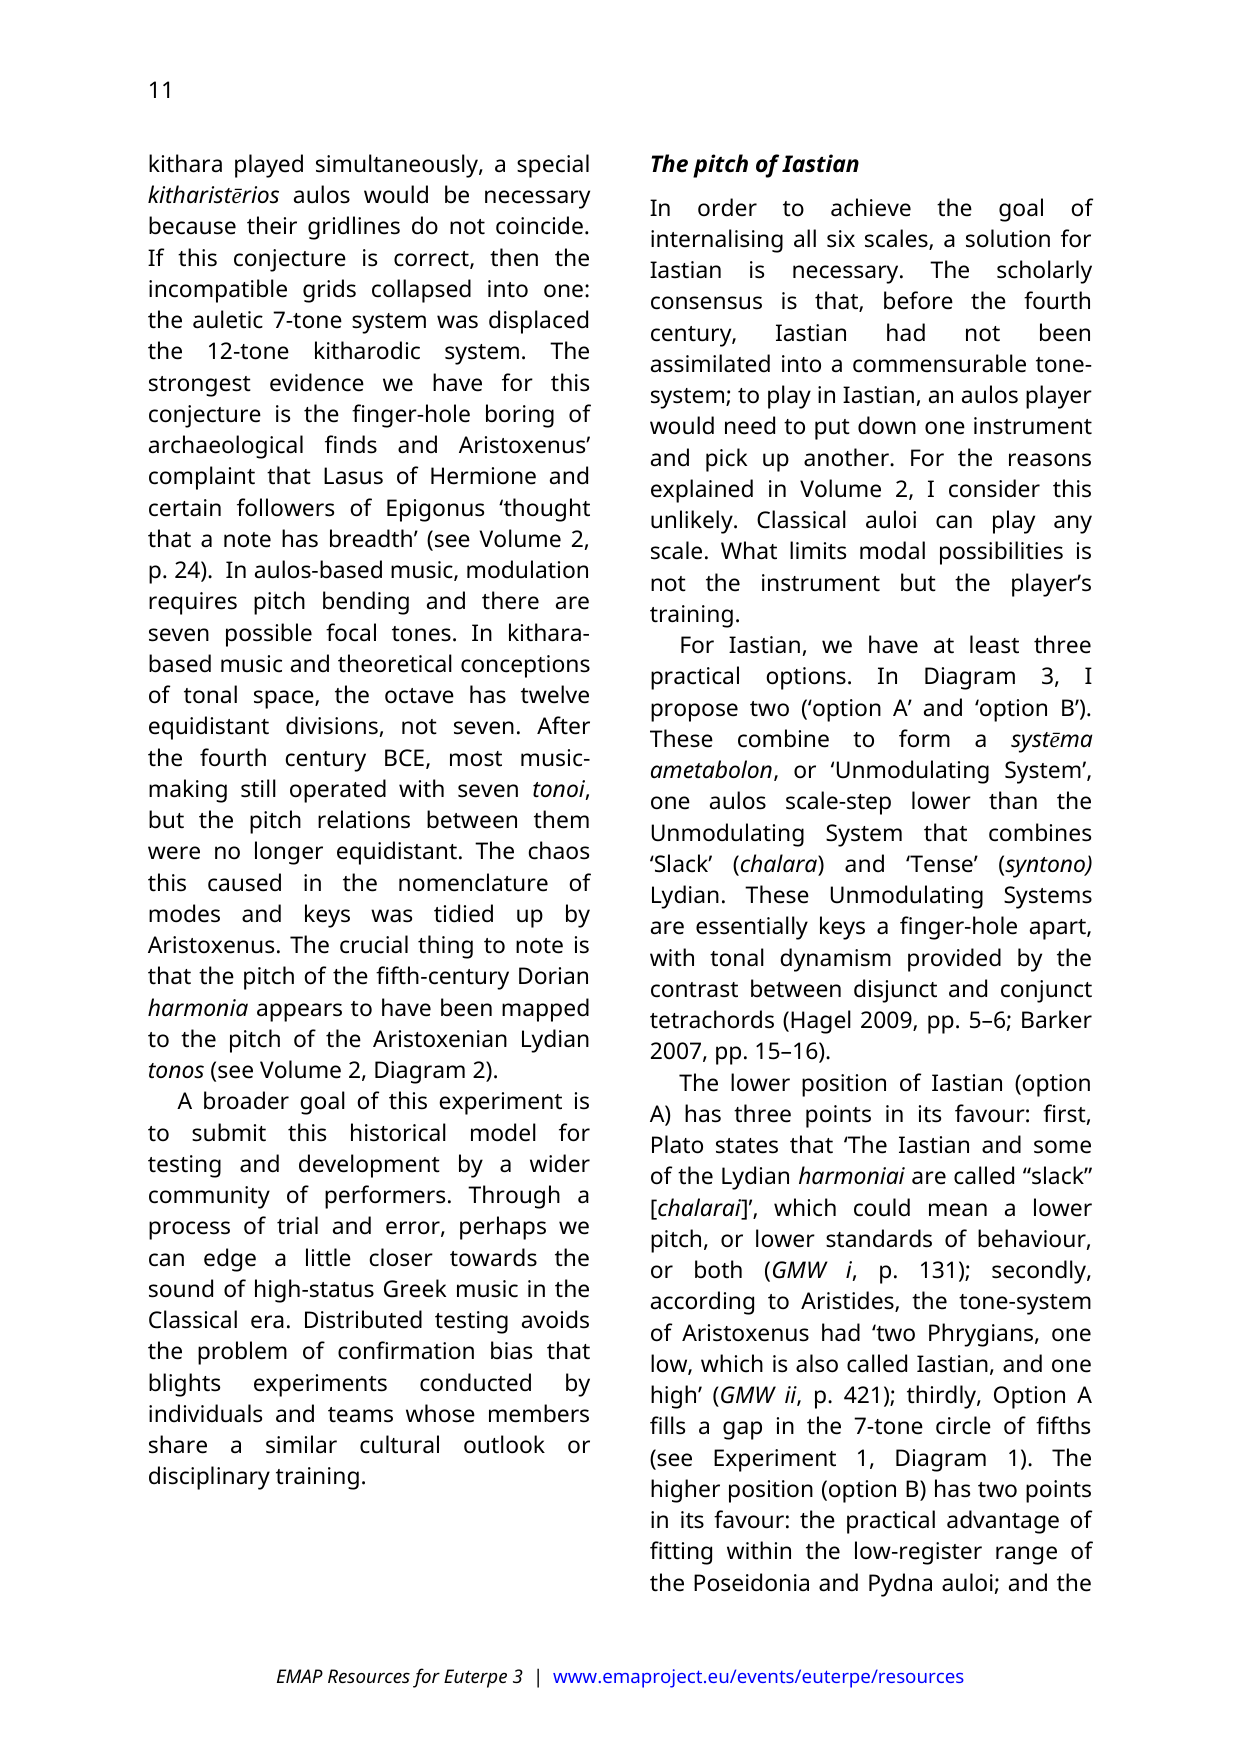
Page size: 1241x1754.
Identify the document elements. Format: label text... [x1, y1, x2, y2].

text A broader goal of this experiment is to submit this historical model for testing and development by a wider community of performers. Through a process of trial and error, perhaps we can edge a little closer towards the sound of high-status Greek music in the Classical era. Distributed testing avoids the problem of confirmation bias that blights experiments conducted by individuals and teams whose members share a similar cultural outlook or disciplinary training. [148, 1085, 591, 1491]
text In order to achieve the goal of internalising all six scales, a solution for Iastian is necessary. The scholarly consensus is that, before the fourth century, Iastian had not been assimilated into a commensurable tone-system; to play in Iastian, an aulos player would need to put down one instrument and pick up another. For the reasons explained in Volume 2, I consider this unlikely. Classical auloi can play any scale. What limits modal possibilities is not the instrument but the player’s training. [649, 191, 1092, 629]
text For Iastian, we have at least three practical options. In Diagram 3, I propose two (‘option A’ and ‘option B’). These combine to form a systēma ametabolon, or ‘Unmodulating System’, one aulos scale-step lower than the Unmodulating System that combines ‘Slack’ (chalara) and ‘Tense’ (syntono) Lydian. These Unmodulating Systems are essentially keys a finger-hole apart, with tonal dynamism provided by the contrast between disjunct and conjunct tetrachords (Hagel 2009, pp. 5–6; Barker 2007, pp. 15–16). [649, 629, 1092, 1066]
subtitle The pitch of Iastian [649, 148, 1092, 179]
